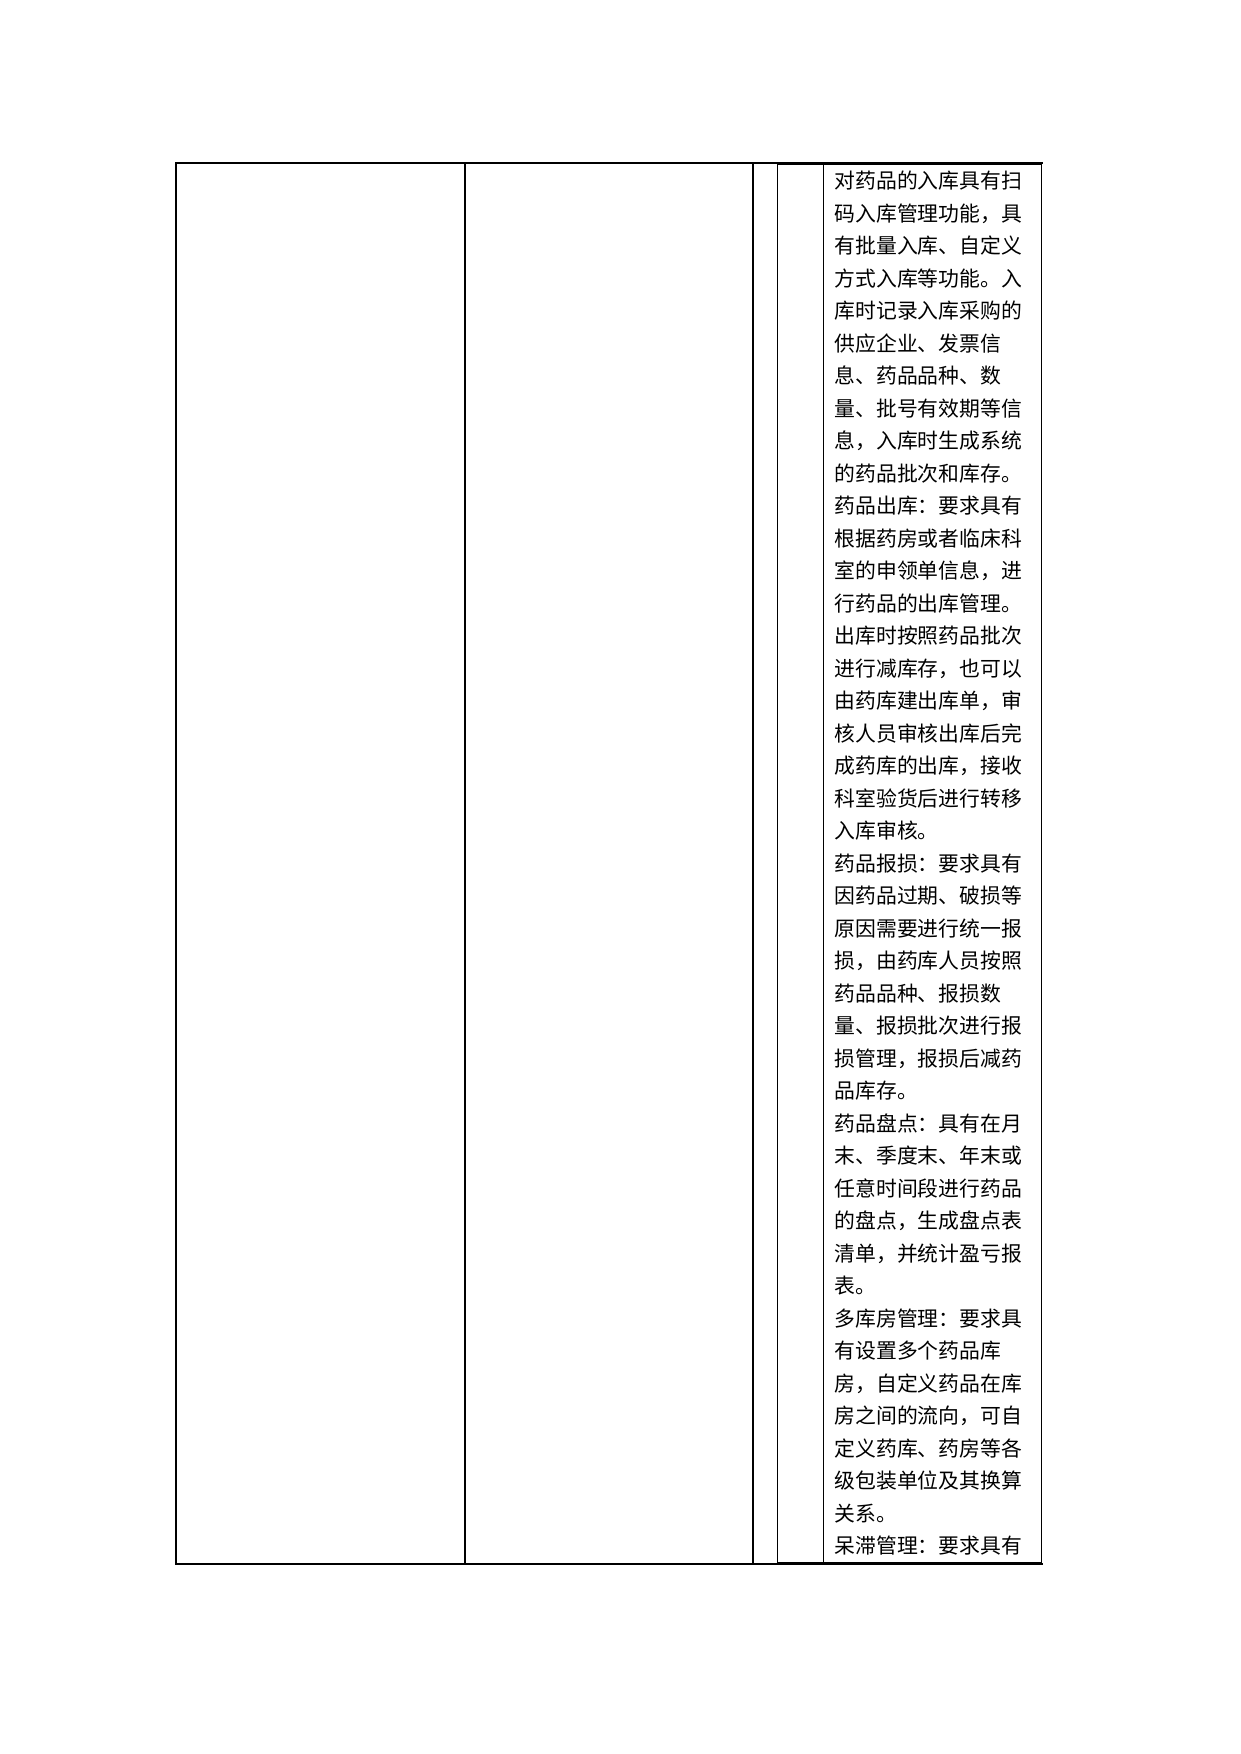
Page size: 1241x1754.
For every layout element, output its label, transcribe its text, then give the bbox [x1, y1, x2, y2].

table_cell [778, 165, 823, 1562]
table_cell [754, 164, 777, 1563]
table_cell 1 [466, 164, 752, 1563]
table_cell [177, 164, 464, 1563]
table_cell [824, 165, 1041, 1562]
